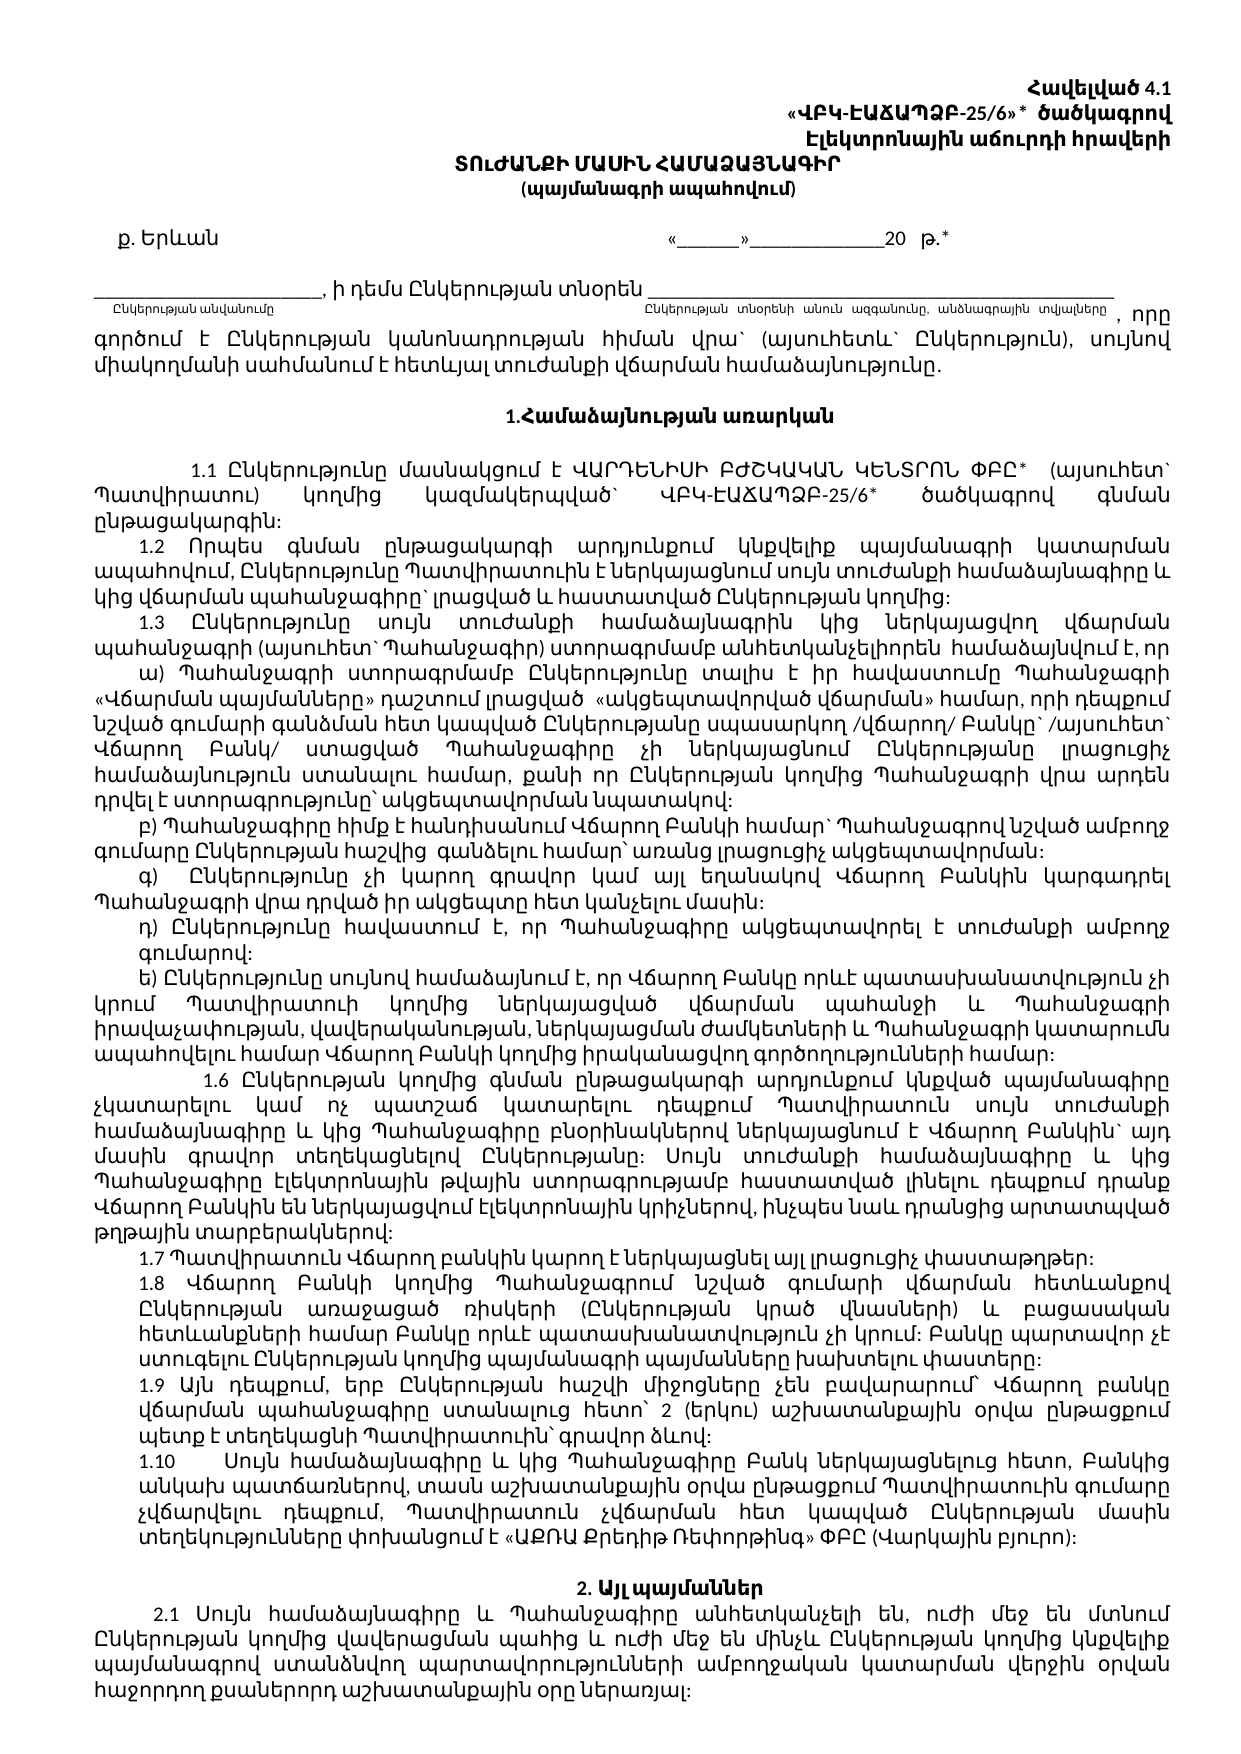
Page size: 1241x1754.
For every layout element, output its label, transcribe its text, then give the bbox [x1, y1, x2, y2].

text 1.6 Ընկերության կողմից գնման ընթացակարգի արդյունքում կնքված պայմանագիրը չկատարելու կամ ոչ պատշաճ կատարելու դեպքում Պատվիրատուն սույն տուժանքի համաձայնագիրը և կից Պահանջագիրը բնօրինակներով ներկայացնում է Վճարող Բանկին` այդ մասին գրավոր տեղեկացնելով Ընկերությանը: Սույն տուժանքի համաձայնագիրը և կից Պահանջագիրը էլեկտրոնային թվային ստորագրությամբ հաստատված լինելու դեպքում դրանք Վճարող Բանկին են ներկայացվում էլեկտրոնային կրիչներով, ինչպես նաև դրանցից արտատպված թղթային տարբերակներով: [94, 1067, 1171, 1245]
text 1.2 Որպես գնման ընթացակարգի արդյունքում կնքվելիք պայմանագրի կատարման ապահովում, Ընկերությունը Պատվիրատուին է ներկայացնում սույն տուժանքի համաձայնագիրը և կից վճարման պահանջագիրը` լրացված և հաստատված Ընկերության կողմից: [94, 533, 1171, 609]
text 1.7 Պատվիրատուն Վճարող բանկին կարող է ներկայացնել այլ լրացուցիչ փաստաթղթեր: [138, 1245, 1171, 1270]
text ե) Ընկերությունը սույնով համաձայնում է, որ Վճարող Բանկը որևէ պատասխանատվություն չի կրում Պատվիրատուի կողմից ներկայացված վճարման պահանջի և Պահանջագրի իրավաչափության, վավերականության, ներկայացման ժամկետների և Պահանջագրի կատարումն ապահովելու համար Վճարող Բանկի կողմից իրականացվող գործողությունների համար: [94, 965, 1171, 1067]
text ա) Պահանջագրի ստորագրմամբ Ընկերությունը տալիս է իր հավաստումը Պահանջագրի «Վճարման պայմանները» դաշտում լրացված «ակցեպտավորված վճարման» համար, որի դեպքում նշված գումարի գանձման հետ կապված Ընկերությանը սպասարկող /վճարող/ Բանկը` /այսուհետ` Վճարող Բանկ/ ստացված Պահանջագիրը չի ներկայացնում Ընկերությանը լրացուցիչ համաձայնություն ստանալու համար, քանի որ Ընկերության կողմից Պահանջագրի վրա արդեն դրվել է ստորագրությունը՝ ակցեպտավորման նպատակով: [94, 660, 1171, 813]
text Ընկերության անվանումը Ընկերության տնօրենի անուն ազգանունը, անձնագրային տվյալները , որը գործում է Ընկերության կանոնադրության հիման վրա` (այսուհետև` Ընկերություն), սույնով միակողմանի սահմանում է հետևյալ տուժանքի վճարման համաձայնությունը. [94, 301, 1171, 377]
text ք. Երևան «______»_____________20 թ.* [94, 225, 1171, 250]
text 2. Այլ պայմաններ [169, 1575, 1171, 1601]
text Էլեկտրոնային աճուրդի հրավերի [94, 126, 1171, 151]
text 1.1 Ընկերությունը մասնակցում է ՎԱՐԴԵՆԻՍԻ ԲԺՇԿԱԿԱՆ ԿԵՆՏՐՈՆ ՓԲԸ* (այսուհետ` Պատվիրատու) կողմից կազմակերպված` ՎԲԿ-ԷԱՃԱՊՁԲ-25/6* ծածկագրով գնման ընթացակարգին: [94, 457, 1171, 533]
text բ) Պահանջագիրը հիմք է հանդիսանում Վճարող Բանկի համար` Պահանջագրով նշված ամբողջ գումարը Ընկերության հաշվից գանձելու համար՝ առանց լրացուցիչ ակցեպտավորման: [94, 813, 1171, 864]
text (պայմանագրի ապահովում) [94, 177, 1171, 199]
text «ՎԲԿ-ԷԱՃԱՊՁԲ-25/6»* ծածկագրով [94, 100, 1171, 126]
text ՏՈւԺԱՆՔԻ ՄԱՍԻՆ ՀԱՄԱՁԱՅՆԱԳԻՐ [94, 151, 1171, 177]
text Հավելված 4.1 [94, 75, 1171, 100]
text 2.1 Սույն համաձայնագիրը և Պահանջագիրը անհետկանչելի են, ուժի մեջ են մտնում Ընկերության կողմից վավերացման պահից և ուժի մեջ են մինչև Ընկերության կողմից կնքվելիք պայմանագրով ստանձնվող պարտավորությունների ամբողջական կատարման վերջին օրվան հաջորդող քսաներորդ աշխատանքային օրը ներառյալ: [94, 1601, 1171, 1702]
text 1.3 Ընկերությունը սույն տուժանքի համաձայնագրին կից ներկայացվող վճարման պահանջագրի (այսուհետ` Պահանջագիր) ստորագրմամբ անհետկանչելիորեն համաձայնվում է, որ [94, 609, 1171, 660]
text դ) Ընկերությունը հավաստում է, որ Պահանջագիրը ակցեպտավորել է տուժանքի ամբողջ գումարով: [138, 914, 1171, 965]
text գ) Ընկերությունը չի կարող գրավոր կամ այլ եղանակով Վճարող Բանկին կարգադրել Պահանջագրի վրա դրված իր ակցեպտը հետ կանչելու մասին: [94, 864, 1171, 914]
text 1.10 Սույն համաձայնագիրը և կից Պահանջագիրը Բանկ ներկայացնելուց հետո, Բանկից անկախ պատճառներով, տասն աշխատանքային օրվա ընթացքում Պատվիրատուին գումարը չվճարվելու դեպքում, Պատվիրատուն չվճարման հետ կապված Ընկերության մասին տեղեկությունները փոխանցում է «ԱՔՌԱ Քրեդիթ Ռեփորթինգ» ՓԲԸ (Վարկային բյուրո): [138, 1448, 1171, 1550]
text 1.9 Այն դեպքում, երբ Ընկերության հաշվի միջոցները չեն բավարարում՝ Վճարող բանկը վճարման պահանջագիրը ստանալուց հետո՝ 2 (երկու) աշխատանքային օրվա ընթացքում պետք է տեղեկացնի Պատվիրատուին՝ գրավոր ձևով: [138, 1372, 1171, 1448]
text ______________________, ի դեմս Ընկերության տնօրեն _____________________________________________ [94, 276, 1171, 301]
text 1.8 Վճարող Բանկի կողմից Պահանջագրում նշված գումարի վճարման հետևանքով Ընկերության առաջացած ռիսկերի (Ընկերության կրած վնասների) և բացասական հետևանքների համար Բանկը որևէ պատասխանատվություն չի կրում: Բանկը պարտավոր չէ ստուգելու Ընկերության կողմից պայմանագրի պայմանները խախտելու փաստերը: [138, 1270, 1171, 1372]
text 1.Համաձայնության առարկան [169, 403, 1171, 428]
